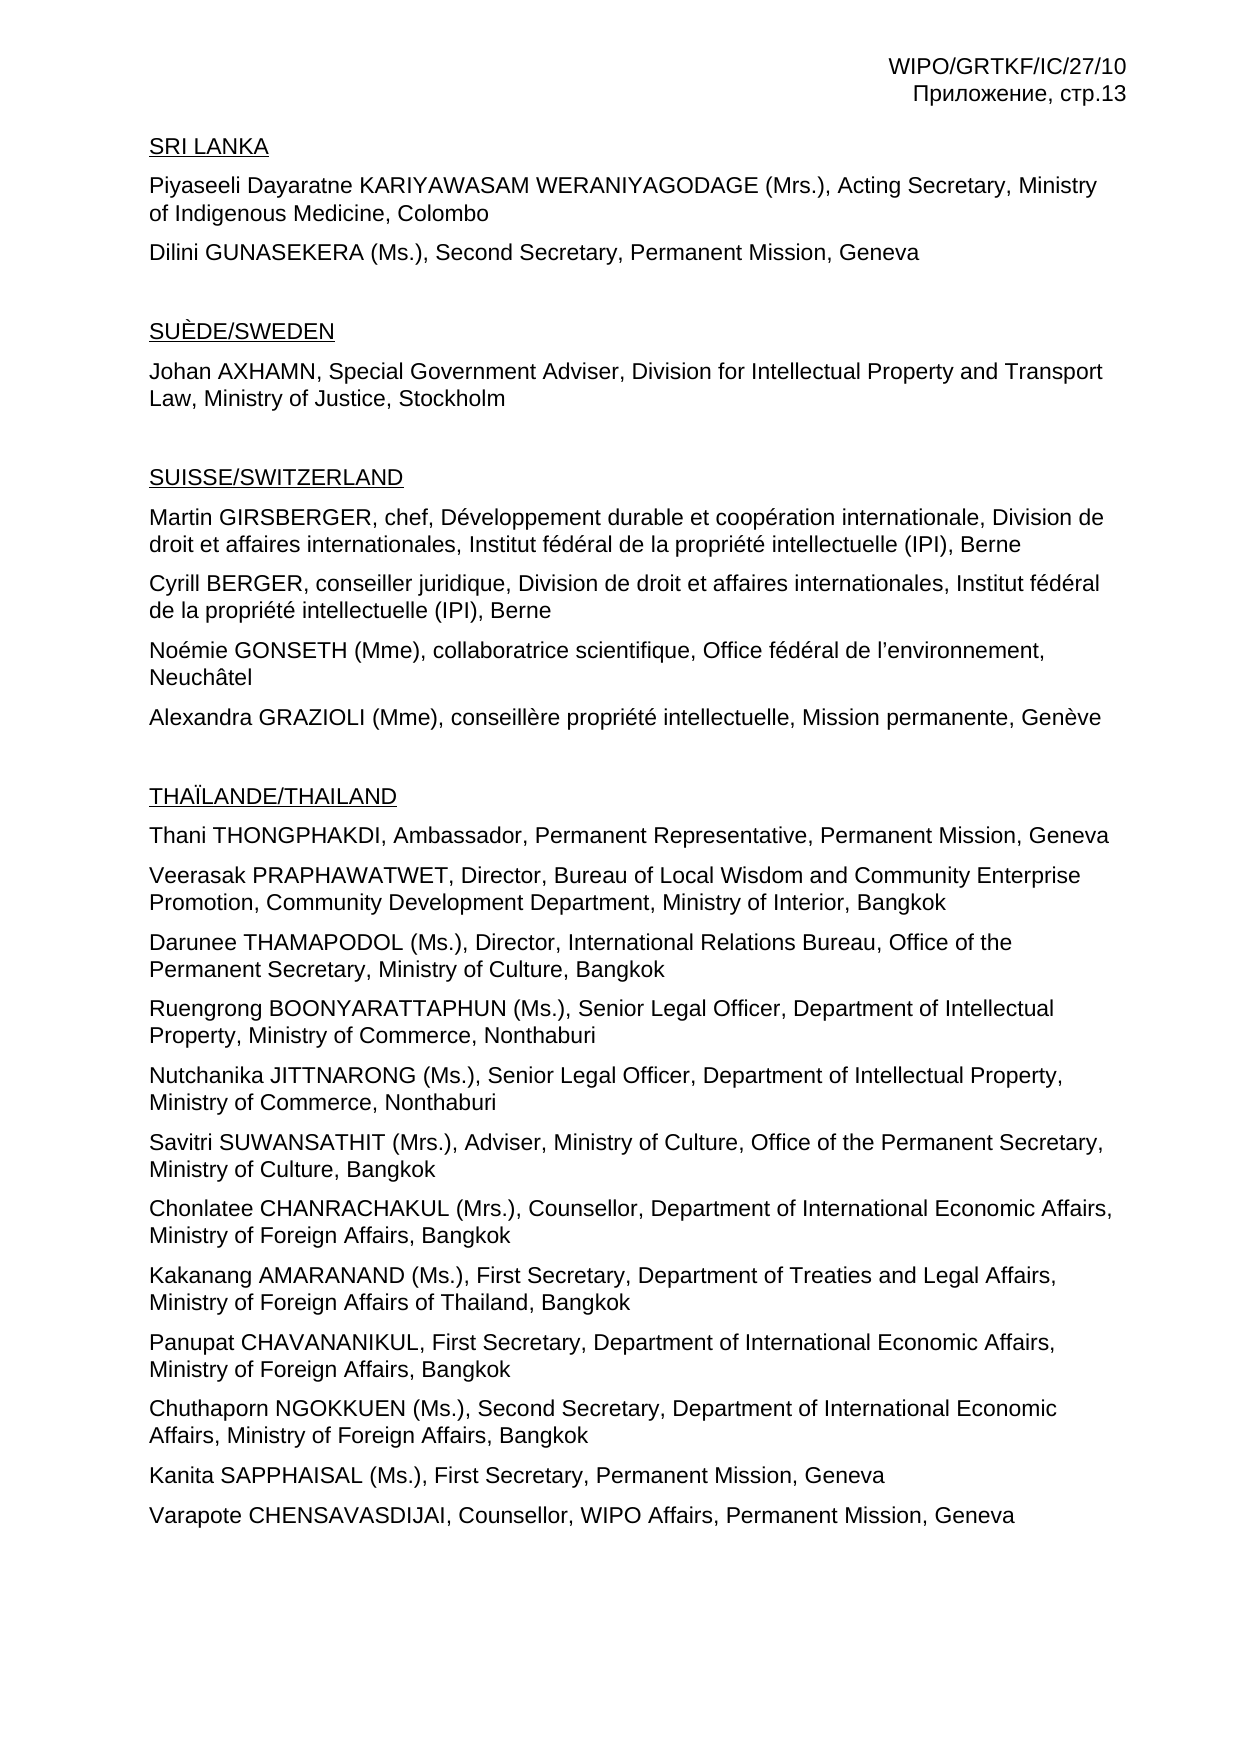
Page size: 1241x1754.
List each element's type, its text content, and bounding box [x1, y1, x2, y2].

text Veerasak PRAPHAWATWET, Director, Bureau of Local Wisdom and Community Enterprise Promotion, Community Development Department, Ministry of Interior, Bangkok [149, 861, 1122, 916]
text Thani THONGPHAKDI, Ambassador, Permanent Representative, Permanent Mission, Geneva [149, 822, 1122, 849]
text Martin GIRSBERGER, chef, Développement durable et coopération internationale, Division de droit et affaires internationales, Institut fédéral de la propriété intellectuelle (IPI), Berne [149, 503, 1122, 557]
text Panupat CHAVANANIKUL, First Secretary, Department of International Economic Affairs, Ministry of Foreign Affairs, Bangkok [149, 1328, 1122, 1382]
text Piyaseeli Dayaratne KARIYAWASAM WERANIYAGODAGE (Mrs.), Acting Secretary, Ministry of Indigenous Medicine, Colombo [149, 172, 1122, 226]
text SRI LANKA [149, 132, 1122, 159]
text Alexandra GRAZIOLI (Mme), conseillère propriété intellectuelle, Mission permanente, Genève [149, 703, 1122, 730]
text SUISSE/SWITZERLAND [149, 463, 1122, 491]
text Chonlatee CHANRACHAKUL (Mrs.), Counsellor, Department of International Economic Affairs, Ministry of Foreign Affairs, Bangkok [149, 1195, 1122, 1249]
text SUÈDE/SWEDEN [149, 318, 1122, 345]
text Nutchanika JITTNARONG (Ms.), Senior Legal Officer, Department of Intellectual Property, Ministry of Commerce, Nonthaburi [149, 1061, 1122, 1116]
text Kanita SAPPHAISAL (Ms.), First Secretary, Permanent Mission, Geneva [149, 1461, 1122, 1488]
text Noémie GONSETH (Mme), collaboratrice scientifique, Office fédéral de l’environnement, Neuchâtel [149, 636, 1122, 691]
text Dilini GUNASEKERA (Ms.), Second Secretary, Permanent Mission, Geneva [149, 238, 1122, 266]
text Ruengrong BOONYARATTAPHUN (Ms.), Senior Legal Officer, Department of Intellectual Property, Ministry of Commerce, Nonthaburi [149, 995, 1122, 1049]
text Darunee THAMAPODOL (Ms.), Director, International Relations Bureau, Office of the Permanent Secretary, Ministry of Culture, Bangkok [149, 928, 1122, 982]
text Johan AXHAMN, Special Government Adviser, Division for Intellectual Property and Transport Law, Ministry of Justice, Stockholm [149, 357, 1122, 411]
text THAÏLANDE/THAILAND [149, 782, 1122, 809]
text Kakanang AMARANAND (Ms.), First Secretary, Department of Treaties and Legal Affairs, Ministry of Foreign Affairs of Thailand, Bangkok [149, 1261, 1122, 1316]
text Varapote CHENSAVASDIJAI, Counsellor, WIPO Affairs, Permanent Mission, Geneva [149, 1501, 1122, 1528]
text Chuthaporn NGOKKUEN (Ms.), Second Secretary, Department of International Economic Affairs, Ministry of Foreign Affairs, Bangkok [149, 1395, 1122, 1449]
text Cyrill BERGER, conseiller juridique, Division de droit et affaires internationales, Institut fédéral de la propriété intellectuelle (IPI), Berne [149, 570, 1122, 624]
text Savitri SUWANSATHIT (Mrs.), Adviser, Ministry of Culture, Office of the Permanent Secretary, Ministry of Culture, Bangkok [149, 1128, 1122, 1182]
